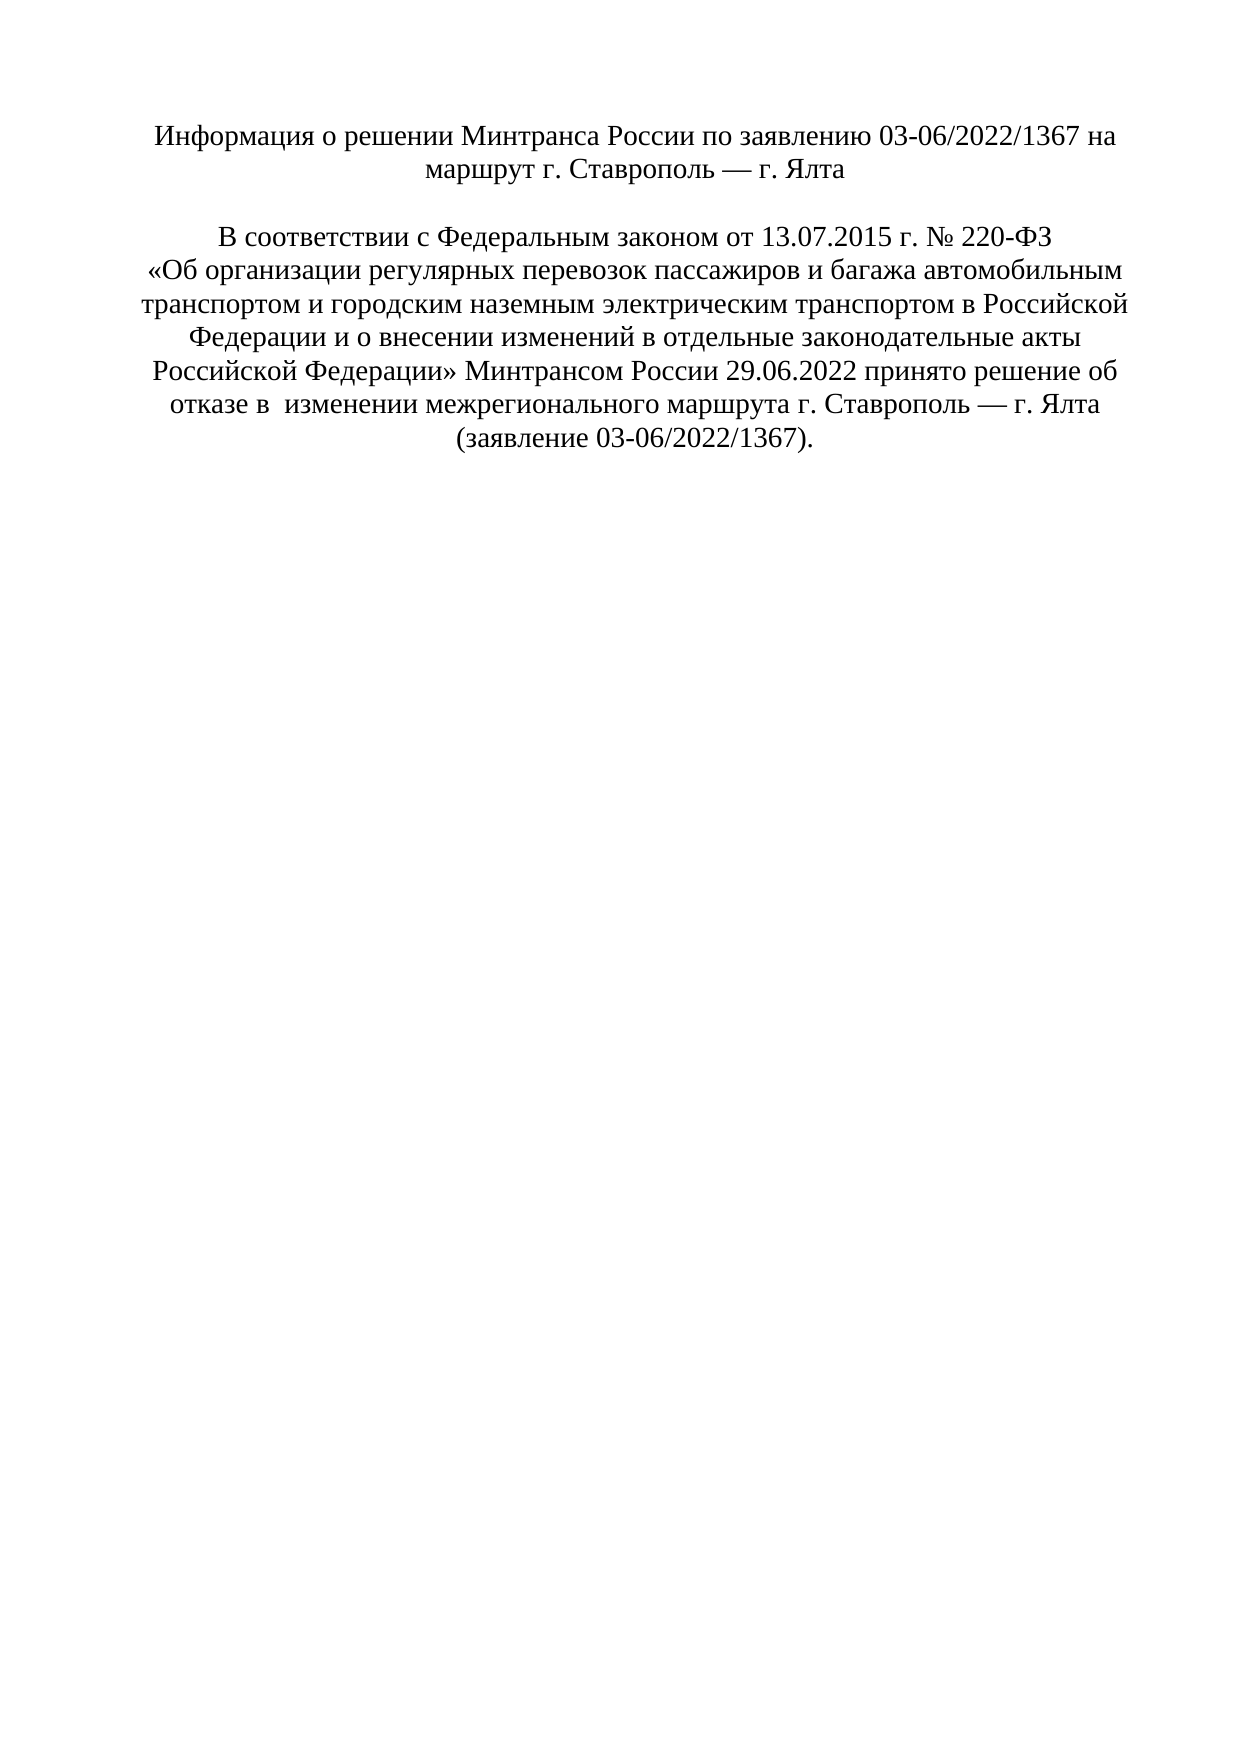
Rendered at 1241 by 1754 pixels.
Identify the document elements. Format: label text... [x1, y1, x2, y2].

text В соответствии с Федеральным законом от 13.07.2015 г. № 220-ФЗ «Об организации регулярных перевозок пассажиров и багажа автомобильным транспортом и городским наземным электрическим транспортом в Российской Федерации и о внесении изменений в отдельные законодательные акты Российской Федерации» Минтрансом России 29.06.2022 принято решение об отказе в изменении межрегионального маршрута г. Ставрополь — г. Ялта (заявление 03-06/2022/1367). [118, 219, 1152, 453]
text Информация о решении Минтранса России по заявлению 03-06/2022/1367 на маршрут г. Ставрополь — г. Ялта [118, 118, 1152, 185]
